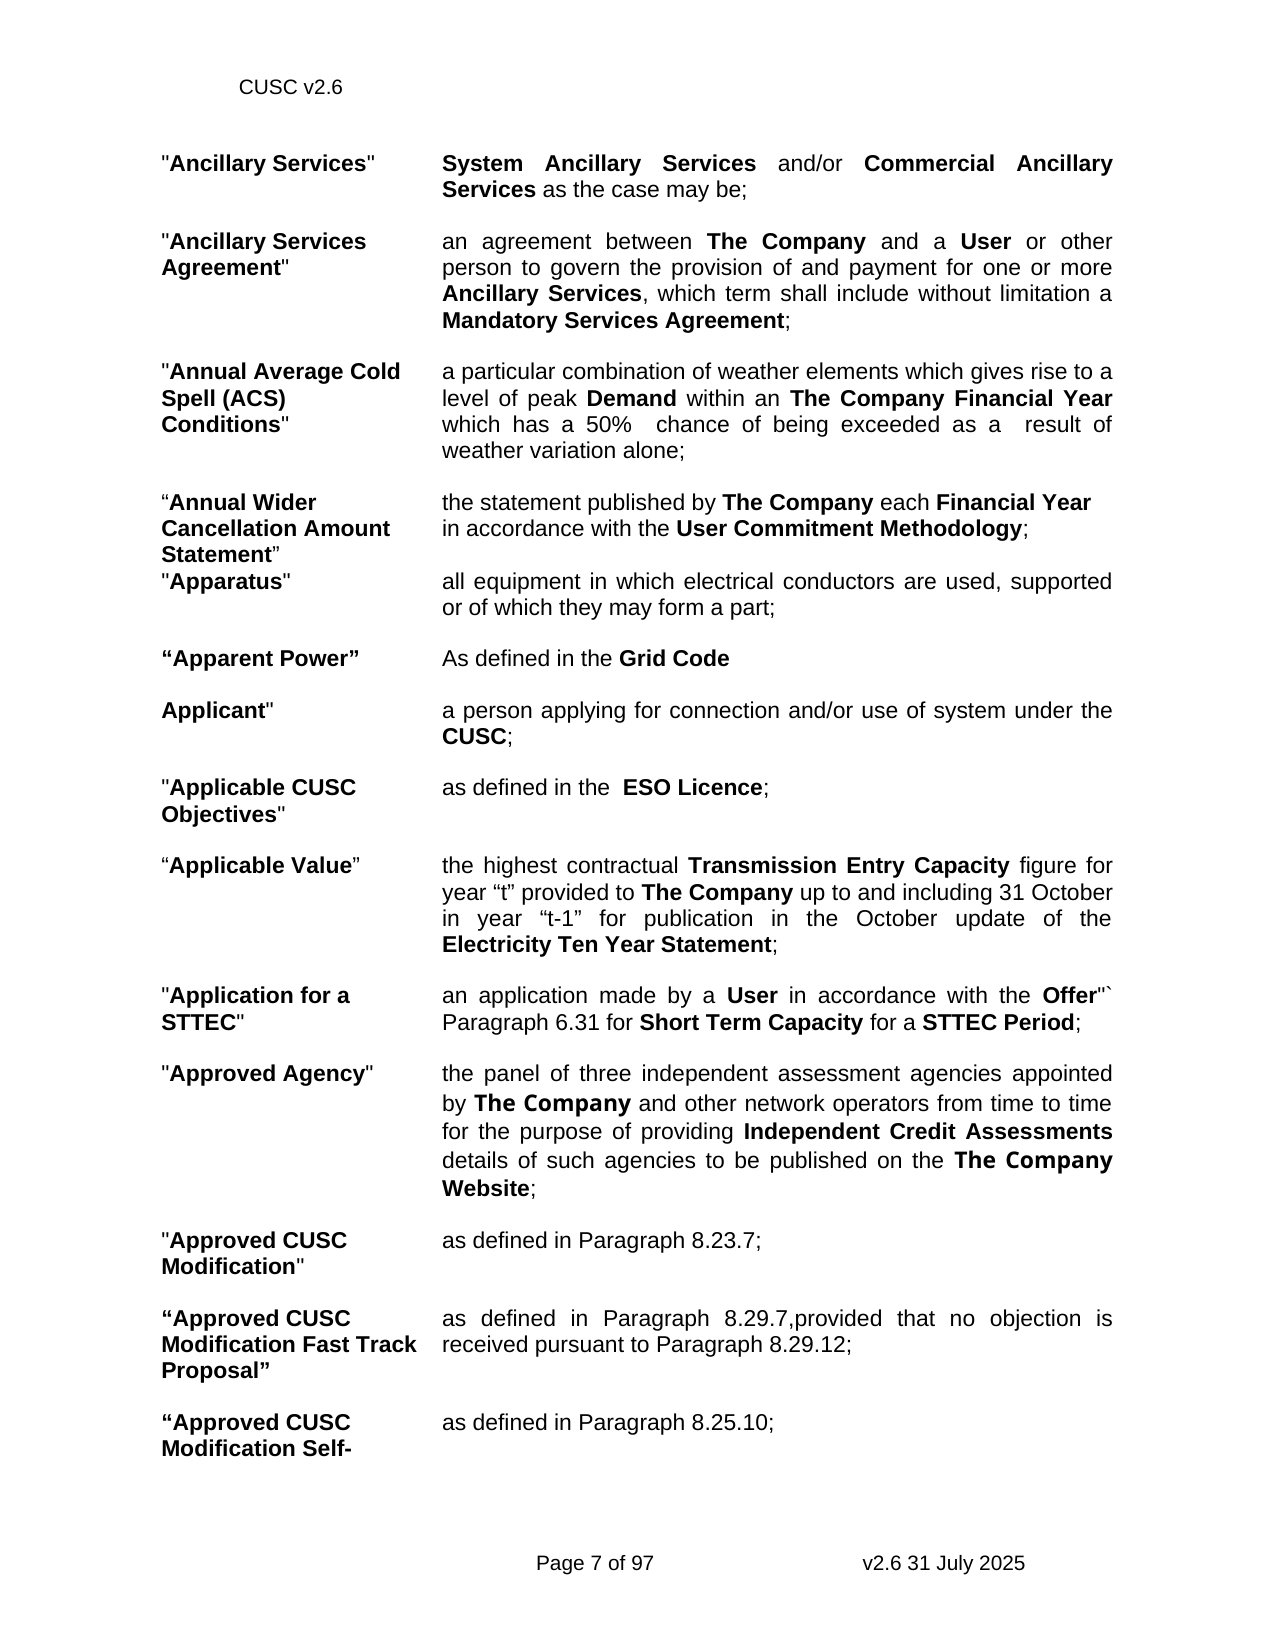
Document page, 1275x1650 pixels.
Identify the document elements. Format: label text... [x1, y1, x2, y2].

table_cell “Annual Wider Cancellation Amount Statement” [150, 489, 431, 568]
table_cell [431, 1409, 1124, 1461]
table_cell a person applying for connection and/or use of system under the CUSC; [431, 697, 1124, 774]
table_cell "Apparatus" “Apparent Power” [150, 568, 431, 697]
table_cell "Ancillary Services" [150, 150, 431, 228]
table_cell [150, 1409, 431, 1461]
table_cell a particular combination of weather elements which gives rise to a level of peak Demand within an The Company Financial Year which has a 50% chance of being exceeded as a result of weather variation alone; [431, 358, 1124, 488]
table_cell “Approved CUSC Modification Fast Track Proposal” [150, 1305, 431, 1408]
table_cell all equipment in which electrical conductors are used, supported or of which they may form a part; As defined in the Grid Code [431, 568, 1124, 697]
table_cell "Annual Average Cold Spell (ACS) Conditions" [150, 358, 431, 488]
table_cell Applicant" [150, 697, 431, 774]
table_cell the highest contractual Transmission Entry Capacity figure for year “t” provided to The Company up to and including 31 October in year “t-1” for publication in the October update of the Electricity Ten Year Statement; [431, 852, 1124, 982]
table_cell as defined in Paragraph 8.29.7,provided that no objection is received pursuant to Paragraph 8.29.12; [431, 1305, 1124, 1408]
table_cell "Application for a STTEC" [150, 983, 431, 1060]
table_cell an application made by a User in accordance with the Offer"` Paragraph 6.31 for Short Term Capacity for a STTEC Period; [431, 983, 1124, 1060]
table_cell as defined in Paragraph 8.23.7; [431, 1227, 1124, 1304]
table_cell “Applicable Value” [150, 852, 431, 982]
table_cell the panel of three independent assessment agencies appointed by The Company and other network operators from time to time for the purpose of providing Independent Credit Assessments details of such agencies to be published on the The Company Website; [431, 1060, 1124, 1227]
table_cell "Ancillary Services Agreement" [150, 228, 431, 358]
table_cell System Ancillary Services and/or Commercial Ancillary Services as the case may be; [431, 150, 1124, 228]
table_cell an agreement between The Company and a User or other person to govern the provision of and payment for one or more Ancillary Services, which term shall include without limitation a Mandatory Services Agreement; [431, 228, 1124, 358]
table_cell "Applicable CUSC Objectives" [150, 774, 431, 852]
table_cell "Approved Agency" [150, 1060, 431, 1227]
table_cell the statement published by The Company each Financial Year in accordance with the User Commitment Methodology; [431, 489, 1124, 568]
table_cell "Approved CUSC Modification" [150, 1227, 431, 1304]
table_cell as defined in the ESO Licence; [431, 774, 1124, 852]
